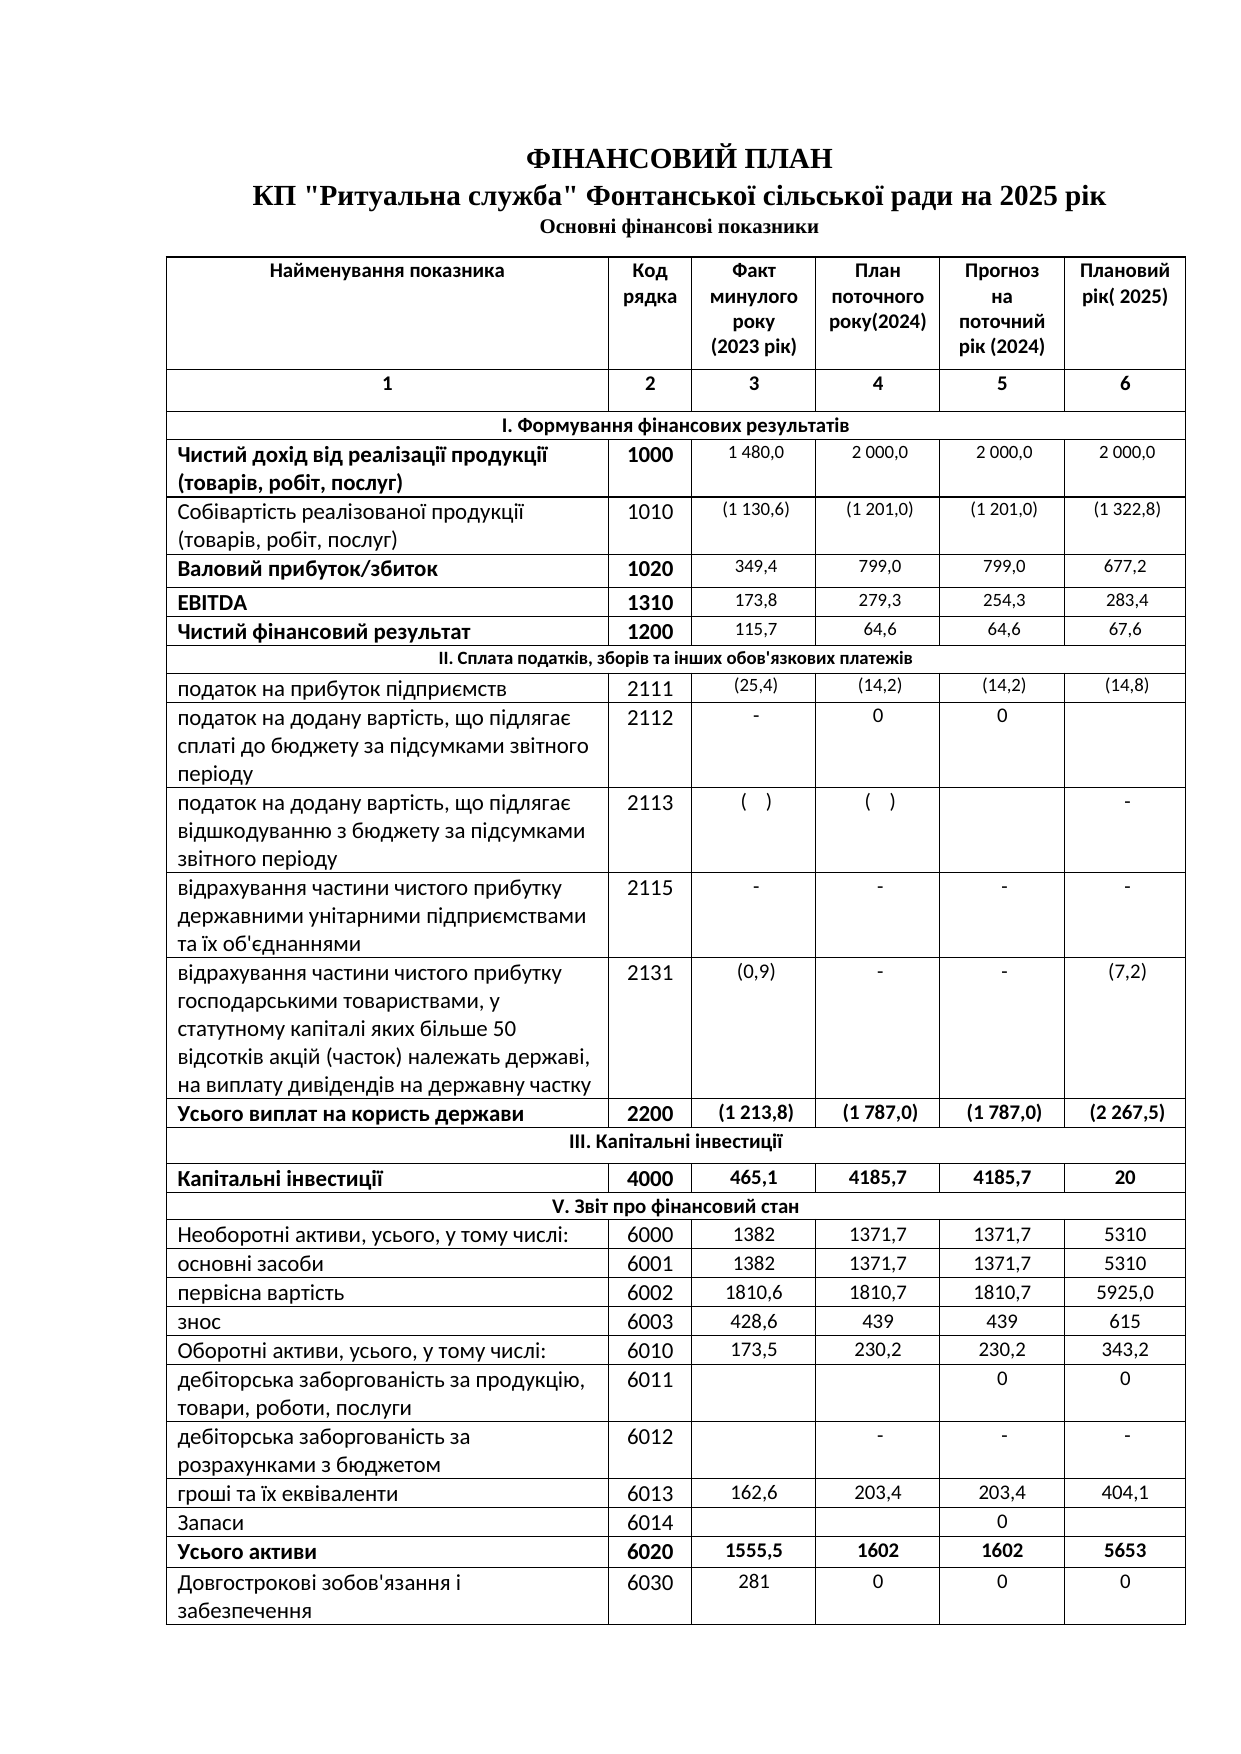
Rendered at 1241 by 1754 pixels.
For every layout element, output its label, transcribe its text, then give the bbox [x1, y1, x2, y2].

table_cell (14,2) [940, 674, 1064, 702]
table_cell Оборотні активи, усього, у тому числі: [167, 1336, 608, 1364]
table_cell 0 [940, 1568, 1064, 1624]
table_cell 6030 [609, 1568, 691, 1624]
table_cell 4 [816, 370, 939, 411]
table_cell Необоротні активи, усього, у тому числі: [167, 1220, 608, 1248]
table_cell 6001 [609, 1249, 691, 1277]
table_cell 2 000,0 [1065, 440, 1185, 496]
table_cell 115,7 [692, 617, 815, 645]
table_cell 0 [816, 703, 939, 787]
table_cell 1382 [692, 1249, 815, 1277]
table_cell - [692, 873, 815, 957]
table_cell Валовий прибуток/збиток [167, 555, 608, 587]
table_cell (1 201,0) [816, 498, 939, 553]
table_cell - [940, 873, 1064, 957]
table_cell 1382 [692, 1220, 815, 1248]
table_cell (14,8) [1065, 674, 1185, 702]
text КП "Ритуальна служба" Фонтанської сільської ради на 2025 рік [177, 178, 1181, 211]
table_cell 4185,7 [816, 1164, 939, 1192]
table_cell ІІ. Сплата податків, зборів та інших обов'язкових платежів [167, 646, 1185, 673]
table_cell - [816, 873, 939, 957]
table_cell 0 [1065, 1568, 1185, 1624]
table_cell 2113 [609, 788, 691, 872]
text ФІНАНСОВИЙ ПЛАН [177, 141, 1181, 175]
table_cell 1310 [609, 588, 691, 616]
table_cell (1 201,0) [940, 498, 1064, 553]
table_cell - [940, 1422, 1064, 1478]
table_cell 5653 [1065, 1537, 1185, 1567]
table_cell 349,4 [692, 555, 815, 587]
table_cell 5 [940, 370, 1064, 411]
table_cell 254,3 [940, 588, 1064, 616]
table_cell 2 000,0 [940, 440, 1064, 496]
table_cell (1 130,6) [692, 498, 815, 553]
table_cell 162,6 [692, 1479, 815, 1507]
table_cell [1065, 703, 1185, 787]
table_cell (14,2) [816, 674, 939, 702]
table_cell 1371,7 [940, 1249, 1064, 1277]
table_cell (25,4) [692, 674, 815, 702]
table_cell відрахування частини чистого прибутку господарськими товариствами, у статутному капіталі яких більше 50 відсотків акцій (часток) належать державі, на виплату дивідендів на державну частку [167, 958, 608, 1098]
table_cell 20 [1065, 1164, 1185, 1192]
table_cell 6003 [609, 1307, 691, 1335]
table_cell 2200 [609, 1099, 691, 1127]
table_cell 6013 [609, 1479, 691, 1507]
table_cell 1010 [609, 498, 691, 553]
table_header План поточного року(2024) [816, 258, 939, 369]
table_cell 1 480,0 [692, 440, 815, 496]
table_cell 203,4 [816, 1479, 939, 1507]
table_cell 439 [940, 1307, 1064, 1335]
table_cell 67,6 [1065, 617, 1185, 645]
table_cell основні засоби [167, 1249, 608, 1277]
table_cell Довгострокові зобов'язання і забезпечення [167, 1568, 608, 1624]
table_header Прогноз на поточний рік (2024) [940, 258, 1064, 369]
table_cell 6010 [609, 1336, 691, 1364]
table_cell 0 [1065, 1365, 1185, 1421]
table_cell [816, 1365, 939, 1421]
table_cell 6011 [609, 1365, 691, 1421]
table_cell - [1065, 873, 1185, 957]
table_cell Чистий дохід від реалізації продукції (товарів, робіт, послуг) [167, 440, 608, 496]
table_cell 4185,7 [940, 1164, 1064, 1192]
table_cell EBITDA [167, 588, 608, 616]
table_cell податок на додану вартість, що підлягає відшкодуванню з бюджету за підсумками звітного періоду [167, 788, 608, 872]
table_cell 3 [692, 370, 815, 411]
table_cell [692, 1365, 815, 1421]
table_cell Собівартість реалізованої продукції (товарів, робіт, послуг) [167, 498, 608, 553]
table_cell 6020 [609, 1537, 691, 1567]
table_cell 343,2 [1065, 1336, 1185, 1364]
table_cell 281 [692, 1568, 815, 1624]
table_cell Чистий фінансовий результат [167, 617, 608, 645]
table_cell 5310 [1065, 1249, 1185, 1277]
table_cell [816, 1508, 939, 1536]
table_cell 64,6 [940, 617, 1064, 645]
table_cell 1810,7 [816, 1278, 939, 1306]
table_cell 6 [1065, 370, 1185, 411]
table_cell 0 [940, 1508, 1064, 1536]
table_cell Капітальні інвестиції [167, 1164, 608, 1192]
table_cell 404,1 [1065, 1479, 1185, 1507]
table_cell 799,0 [816, 555, 939, 587]
table_cell відрахування частини чистого прибутку державними унітарними підприємствами та їх об'єднаннями [167, 873, 608, 957]
table_cell [940, 788, 1064, 872]
table_cell - [1065, 1422, 1185, 1478]
table_cell 203,4 [940, 1479, 1064, 1507]
table_header Код рядка [609, 258, 691, 369]
table_cell [1065, 1508, 1185, 1536]
table_cell гроші та їх еквіваленти [167, 1479, 608, 1507]
table_cell - [1065, 788, 1185, 872]
table_cell 1602 [940, 1537, 1064, 1567]
table_cell дебіторська заборгованість за розрахунками з бюджетом [167, 1422, 608, 1478]
table_cell 173,5 [692, 1336, 815, 1364]
table_header Факт минулого року (2023 рік) [692, 258, 815, 369]
table_cell - [940, 958, 1064, 1098]
table_cell 5925,0 [1065, 1278, 1185, 1306]
table_cell [692, 1422, 815, 1478]
table_cell 1020 [609, 555, 691, 587]
table_header Найменування показника [167, 258, 608, 369]
table_cell 1200 [609, 617, 691, 645]
table_cell 6012 [609, 1422, 691, 1478]
table_cell І. Формування фінансових результатів [167, 412, 1185, 439]
table_cell - [816, 1422, 939, 1478]
table_cell (1 322,8) [1065, 498, 1185, 553]
table_cell 799,0 [940, 555, 1064, 587]
table_header Плановий рік( 2025) [1065, 258, 1185, 369]
table_cell 1555,5 [692, 1537, 815, 1567]
table_cell 0 [940, 703, 1064, 787]
table_cell податок на додану вартість, що підлягає сплаті до бюджету за підсумками звітного періоду [167, 703, 608, 787]
table_cell 279,3 [816, 588, 939, 616]
table_cell Усього виплат на користь держави [167, 1099, 608, 1127]
table_cell 677,2 [1065, 555, 1185, 587]
table_cell IІІ. Капітальні інвестиції [167, 1128, 1185, 1163]
table_cell 2115 [609, 873, 691, 957]
table_cell 428,6 [692, 1307, 815, 1335]
table_cell 1371,7 [816, 1220, 939, 1248]
table_cell 2111 [609, 674, 691, 702]
table_cell 2 000,0 [816, 440, 939, 496]
table_cell Запаси [167, 1508, 608, 1536]
text Основні фінансові показники [177, 214, 1181, 238]
table_cell 283,4 [1065, 588, 1185, 616]
table_cell 1810,6 [692, 1278, 815, 1306]
table_cell - [816, 958, 939, 1098]
table_cell 439 [816, 1307, 939, 1335]
table_cell 1000 [609, 440, 691, 496]
table_cell V. Звіт про фінансовий стан [167, 1193, 1185, 1219]
table_cell - [692, 703, 815, 787]
table_cell 615 [1065, 1307, 1185, 1335]
table_cell 465,1 [692, 1164, 815, 1192]
table_cell 6014 [609, 1508, 691, 1536]
table_cell (1 787,0) [940, 1099, 1064, 1127]
table_cell 0 [940, 1365, 1064, 1421]
table_cell (1 213,8) [692, 1099, 815, 1127]
table_cell 1371,7 [816, 1249, 939, 1277]
table_cell 0 [816, 1568, 939, 1624]
table_cell ( ) [692, 788, 815, 872]
table_cell 2 [609, 370, 691, 411]
table_cell 5310 [1065, 1220, 1185, 1248]
table_cell 2112 [609, 703, 691, 787]
table_cell 230,2 [816, 1336, 939, 1364]
table_cell (1 787,0) [816, 1099, 939, 1127]
table_cell 173,8 [692, 588, 815, 616]
table_cell [692, 1508, 815, 1536]
table_cell знос [167, 1307, 608, 1335]
table_cell 230,2 [940, 1336, 1064, 1364]
table_cell 6002 [609, 1278, 691, 1306]
table_cell (2 267,5) [1065, 1099, 1185, 1127]
table_cell (0,9) [692, 958, 815, 1098]
table_cell (7,2) [1065, 958, 1185, 1098]
table_cell 6000 [609, 1220, 691, 1248]
table_cell 64,6 [816, 617, 939, 645]
table_cell податок на прибуток підприємств [167, 674, 608, 702]
table_cell дебіторська заборгованість за продукцію, товари, роботи, послуги [167, 1365, 608, 1421]
table_cell первісна вартість [167, 1278, 608, 1306]
table_cell Усього активи [167, 1537, 608, 1567]
table_cell 1 [167, 370, 608, 411]
table_cell 2131 [609, 958, 691, 1098]
table_cell 4000 [609, 1164, 691, 1192]
table_cell 1602 [816, 1537, 939, 1567]
table_cell 1810,7 [940, 1278, 1064, 1306]
table_cell ( ) [816, 788, 939, 872]
table_cell 1371,7 [940, 1220, 1064, 1248]
